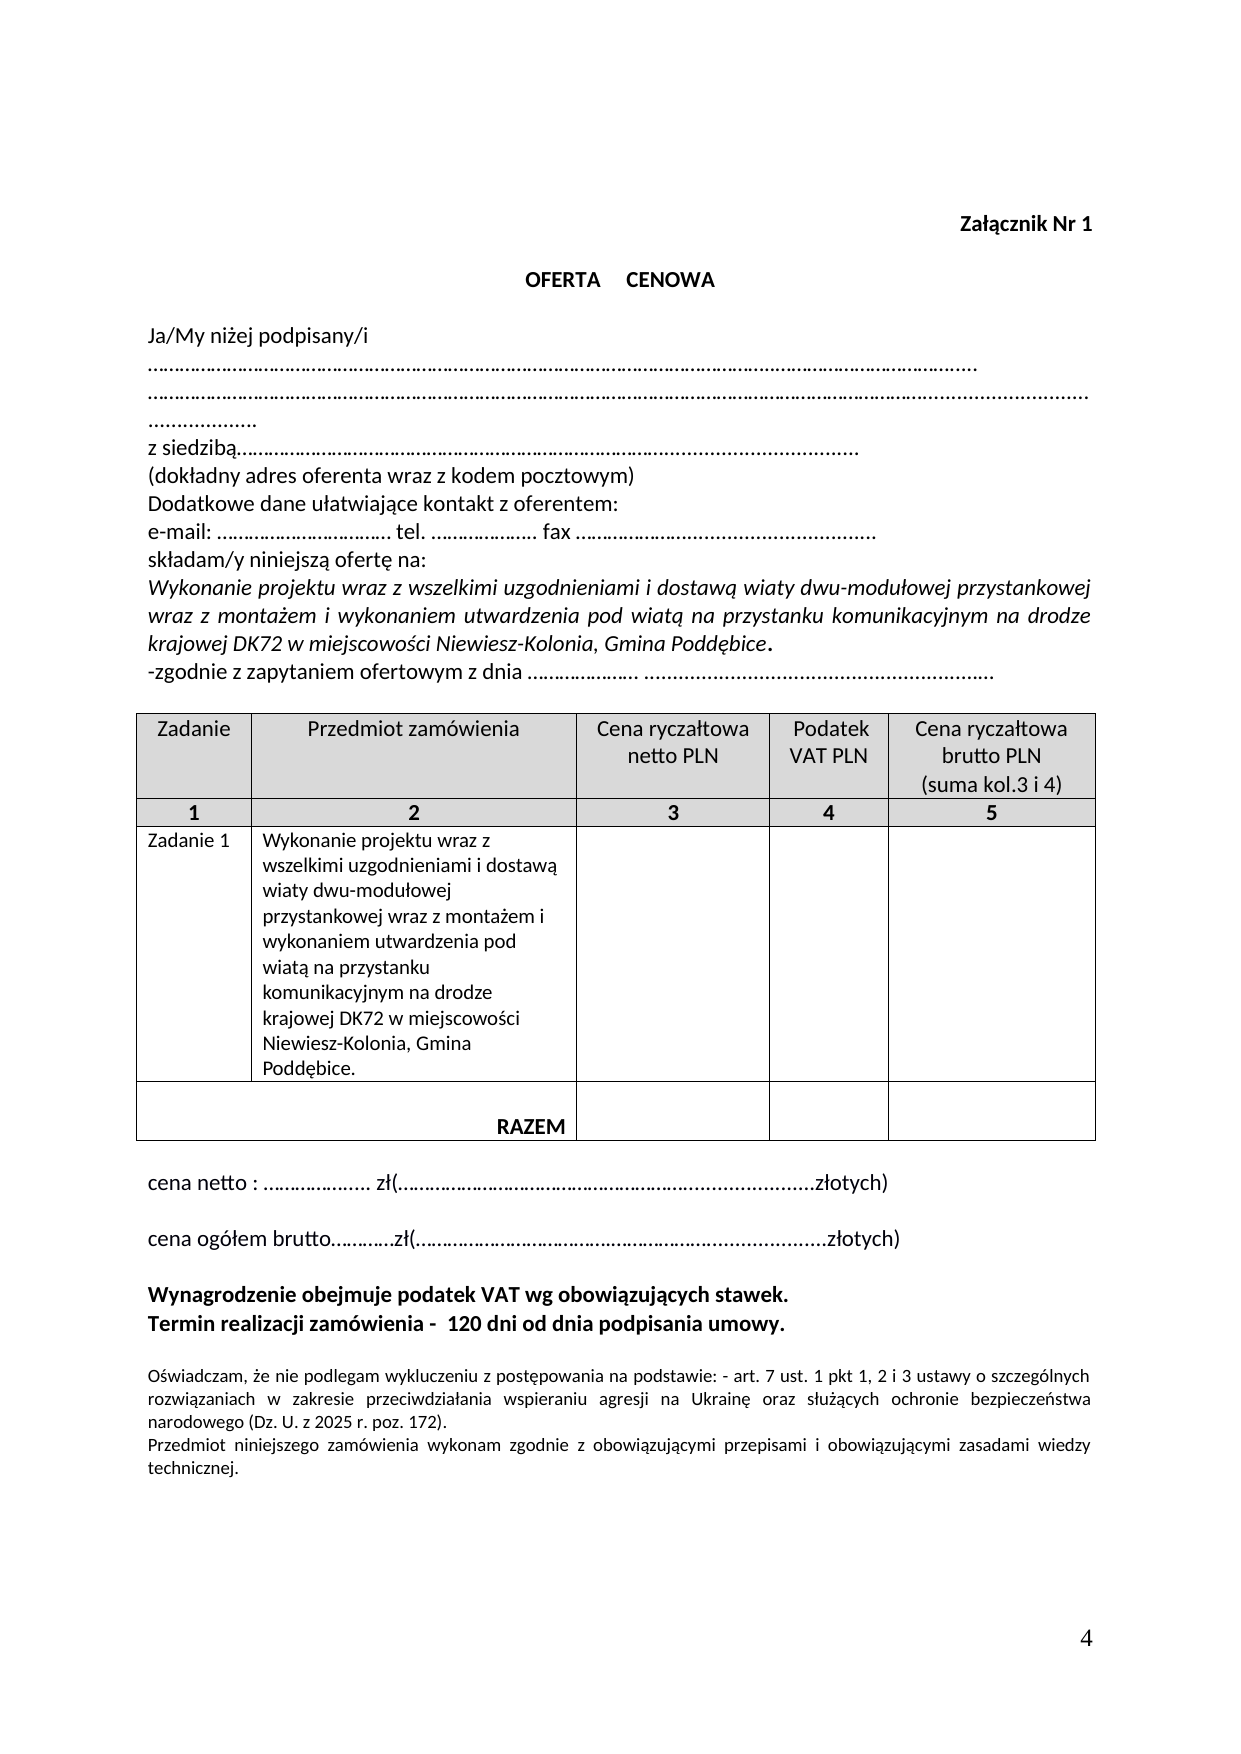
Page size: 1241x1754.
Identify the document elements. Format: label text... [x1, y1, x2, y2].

table_cell 3 [577, 799, 769, 826]
text Termin realizacji zamówienia - 120 dni od dnia podpisania umowy. [148, 1309, 1092, 1337]
text ………………………………………………………………………………………………………..…………………………….....…………………………………………………………………………………………………………………………………................................................ [148, 349, 1092, 433]
table_cell 4 [770, 799, 888, 826]
text cena ogółem brutto…………zł(……………………………….……………….....................złotych) [148, 1224, 1092, 1253]
table_header Podatek VAT PLN [770, 714, 888, 798]
text składam/y niniejszą ofertę na: [148, 545, 1092, 573]
text Załącznik Nr 1 [148, 209, 1092, 237]
table_cell Zadanie 1 [137, 827, 251, 1081]
text Ja/My niżej podpisany/i [148, 321, 1092, 349]
text Dodatkowe dane ułatwiające kontakt z oferentem: [148, 489, 1092, 517]
text Oświadczam, że nie podlegam wykluczeniu z postępowania na podstawie: - art. 7 ust. 1 pkt 1, 2 i 3 ustawy o szczególnych rozwiązaniach w zakresie przeciwdziałania wspieraniu agresji na Ukrainę oraz służących ochronie bezpieczeństwa narodowego (Dz. U. z 2025 r. poz. 172). [148, 1365, 1092, 1433]
table_cell 1 [137, 799, 251, 826]
table_header Cena ryczałtowa brutto PLN (suma kol.3 i 4) [889, 714, 1095, 798]
table_cell Wykonanie projektu wraz z wszelkimi uzgodnieniami i dostawą wiaty dwu-modułowej przystankowej wraz z montażem i wykonaniem utwardzenia pod wiatą na przystanku komunikacyjnym na drodze krajowej DK72 w miejscowości Niewiesz-Kolonia, Gmina Poddębice. [252, 827, 576, 1081]
table_cell [770, 1082, 888, 1140]
text -zgodnie z zapytaniem ofertowym z dnia ………………… ..........................................................… [148, 657, 1092, 685]
table_cell 2 [252, 799, 576, 826]
table_cell [577, 827, 769, 1081]
text e-mail: …………………………… tel. ……………….. fax …………………................................. [148, 517, 1092, 545]
table_cell RAZEM [137, 1082, 576, 1140]
text cena netto : ……………..... zł(……………………………………………….......................złotych) [148, 1168, 1092, 1197]
text z siedzibą……………………………………………………………………….................................. [148, 433, 1092, 461]
text (dokładny adres oferenta wraz z kodem pocztowym) [148, 461, 1092, 489]
table_header Przedmiot zamówienia [252, 714, 576, 798]
text Wynagrodzenie obejmuje podatek VAT wg obowiązujących stawek. [148, 1281, 1092, 1309]
table_header Zadanie [137, 714, 251, 798]
table_cell [889, 1082, 1095, 1140]
table_cell 5 [889, 799, 1095, 826]
text Wykonanie projektu wraz z wszelkimi uzgodnieniami i dostawą wiaty dwu-modułowej przystankowej wraz z montażem i wykonaniem utwardzenia pod wiatą na przystanku komunikacyjnym na drodze krajowej DK72 w miejscowości Niewiesz-Kolonia, Gmina Poddębice. [148, 573, 1092, 657]
text OFERTA CENOWA [148, 265, 1092, 293]
table_cell [889, 827, 1095, 1081]
table_cell [770, 827, 888, 1081]
table_cell [577, 1082, 769, 1140]
table_header Cena ryczałtowa netto PLN [577, 714, 769, 798]
text Przedmiot niniejszego zamówienia wykonam zgodnie z obowiązującymi przepisami i obowiązującymi zasadami wiedzy technicznej. [148, 1433, 1092, 1479]
